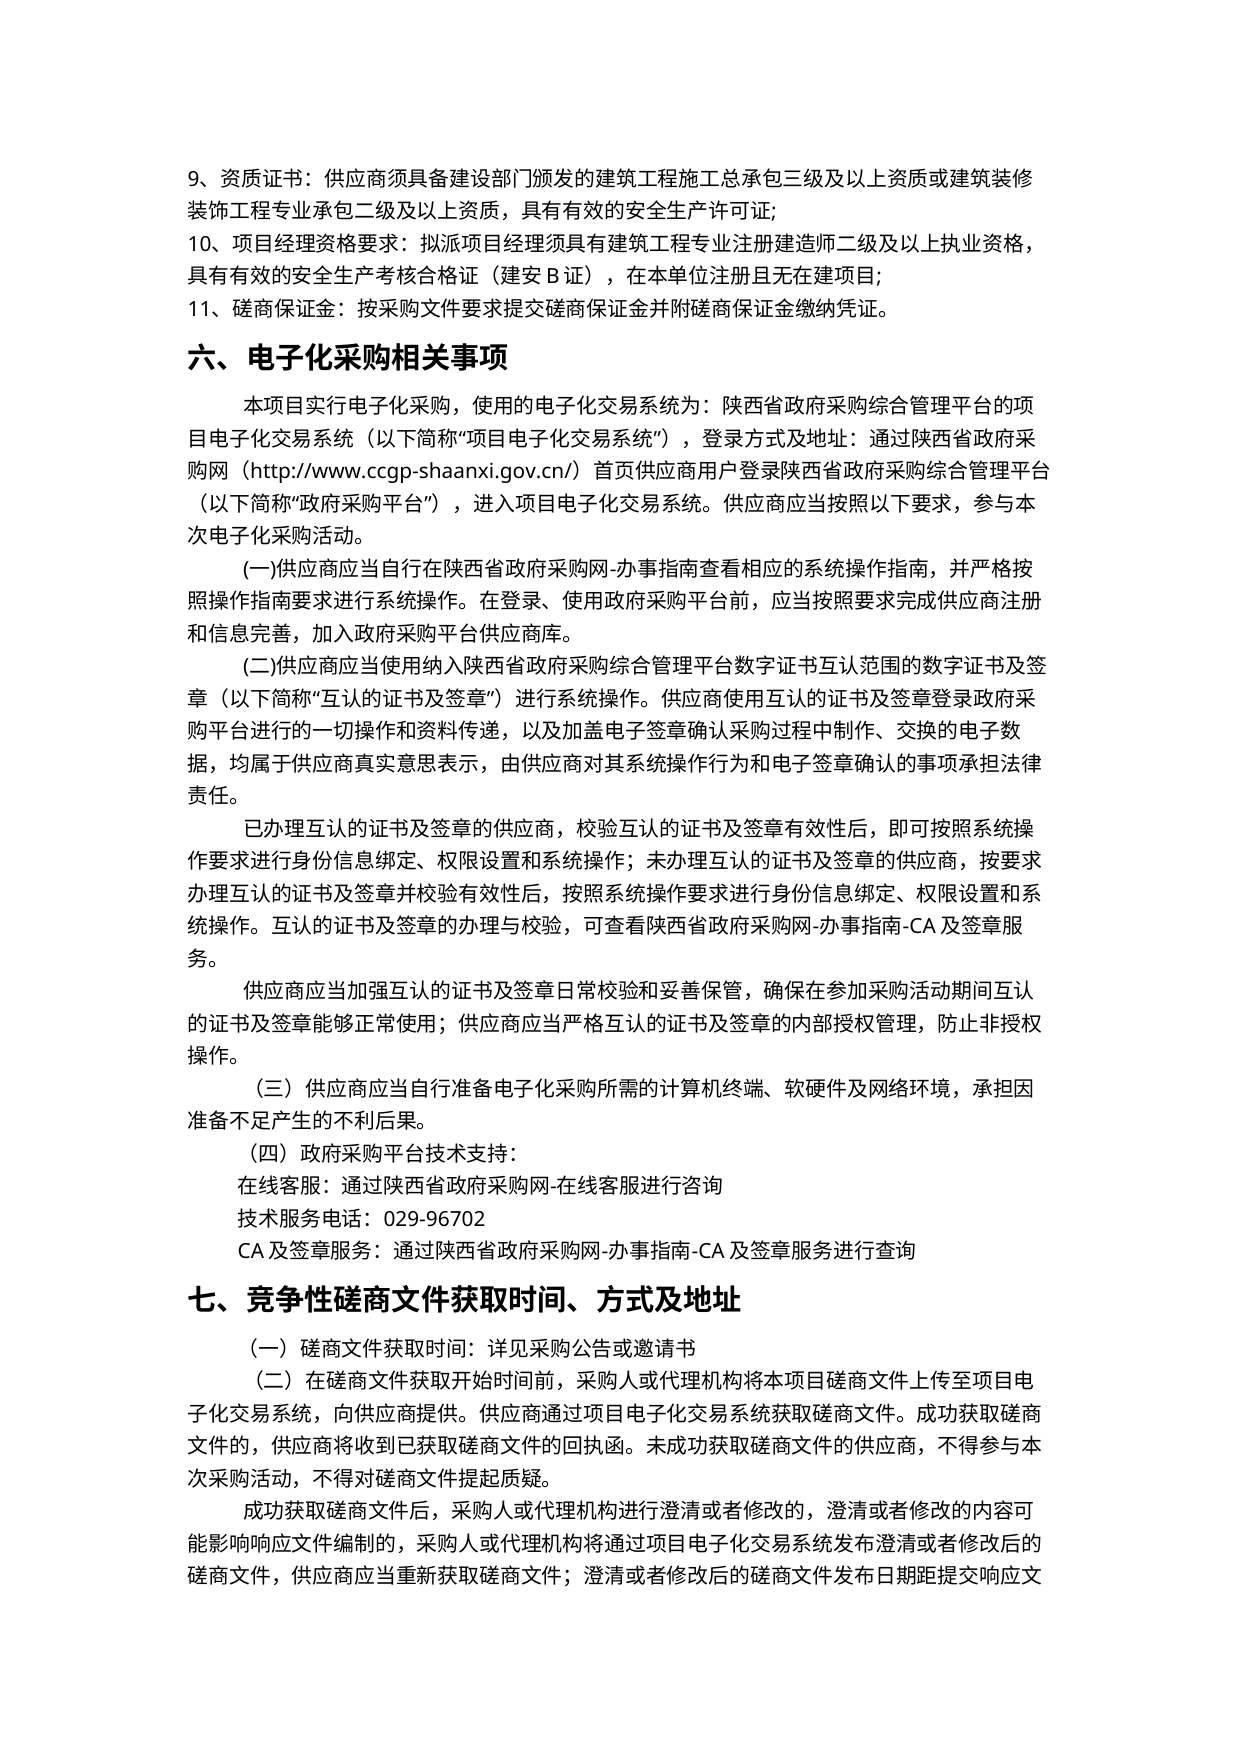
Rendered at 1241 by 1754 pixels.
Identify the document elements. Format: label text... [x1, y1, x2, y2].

text （三）供应商应当自行准备电子化采购所需的计算机终端、软硬件及网络环境，承担因准备不足产生的不利后果。 [187, 1072, 1053, 1137]
text 七、竞争性磋商文件获取时间、方式及地址 [187, 1267, 1053, 1332]
text 供应商应当加强互认的证书及签章日常校验和妥善保管，确保在参加采购活动期间互认的证书及签章能够正常使用；供应商应当严格互认的证书及签章的内部授权管理，防止非授权操作。 [187, 974, 1053, 1072]
text 10、项目经理资格要求：拟派项目经理须具有建筑工程专业注册建造师二级及以上执业资格，具有有效的安全生产考核合格证（建安B证），在本单位注册且无在建项目; [187, 227, 1053, 292]
text (二)供应商应当使用纳入陕西省政府采购综合管理平台数字证书互认范围的数字证书及签章（以下简称“互认的证书及签章”）进行系统操作。供应商使用互认的证书及签章登录政府采购平台进行的一切操作和资料传递，以及加盖电子签章确认采购过程中制作、交换的电子数据，均属于供应商真实意思表示，由供应商对其系统操作行为和电子签章确认的事项承担法律责任。 [187, 649, 1053, 812]
text 11、磋商保证金：按采购文件要求提交磋商保证金并附磋商保证金缴纳凭证。 [187, 292, 1053, 324]
text CA及签章服务：通过陕西省政府采购网-办事指南-CA及签章服务进行查询 [187, 1234, 1053, 1267]
text 已办理互认的证书及签章的供应商，校验互认的证书及签章有效性后，即可按照系统操作要求进行身份信息绑定、权限设置和系统操作；未办理互认的证书及签章的供应商，按要求办理互认的证书及签章并校验有效性后，按照系统操作要求进行身份信息绑定、权限设置和系统操作。互认的证书及签章的办理与校验，可查看陕西省政府采购网-办事指南-CA及签章服务。 [187, 812, 1053, 974]
text （四）政府采购平台技术支持： [187, 1137, 1053, 1169]
text 六、电子化采购相关事项 [187, 324, 1053, 389]
text (一)供应商应当自行在陕西省政府采购网-办事指南查看相应的系统操作指南，并严格按照操作指南要求进行系统操作。在登录、使用政府采购平台前，应当按照要求完成供应商注册和信息完善，加入政府采购平台供应商库。 [187, 552, 1053, 649]
text （二）在磋商文件获取开始时间前，采购人或代理机构将本项目磋商文件上传至项目电子化交易系统，向供应商提供。供应商通过项目电子化交易系统获取磋商文件。成功获取磋商文件的，供应商将收到已获取磋商文件的回执函。未成功获取磋商文件的供应商，不得参与本次采购活动，不得对磋商文件提起质疑。 [187, 1364, 1053, 1494]
text 在线客服：通过陕西省政府采购网-在线客服进行咨询 [187, 1169, 1053, 1202]
text 技术服务电话：029-96702 [187, 1202, 1053, 1234]
text （一）磋商文件获取时间：详见采购公告或邀请书 [187, 1332, 1053, 1364]
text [187, 1494, 1053, 1592]
text 本项目实行电子化采购，使用的电子化交易系统为：陕西省政府采购综合管理平台的项目电子化交易系统（以下简称“项目电子化交易系统”），登录方式及地址：通过陕西省政府采购网（http://www.ccgp-shaanxi.gov.cn/）首页供应商用户登录陕西省政府采购综合管理平台（以下简称“政府采购平台”），进入项目电子化交易系统。供应商应当按照以下要求，参与本次电子化采购活动。 [187, 389, 1053, 552]
text 9、资质证书：供应商须具备建设部门颁发的建筑工程施工总承包三级及以上资质或建筑装修装饰工程专业承包二级及以上资质，具有有效的安全生产许可证; [187, 162, 1053, 227]
